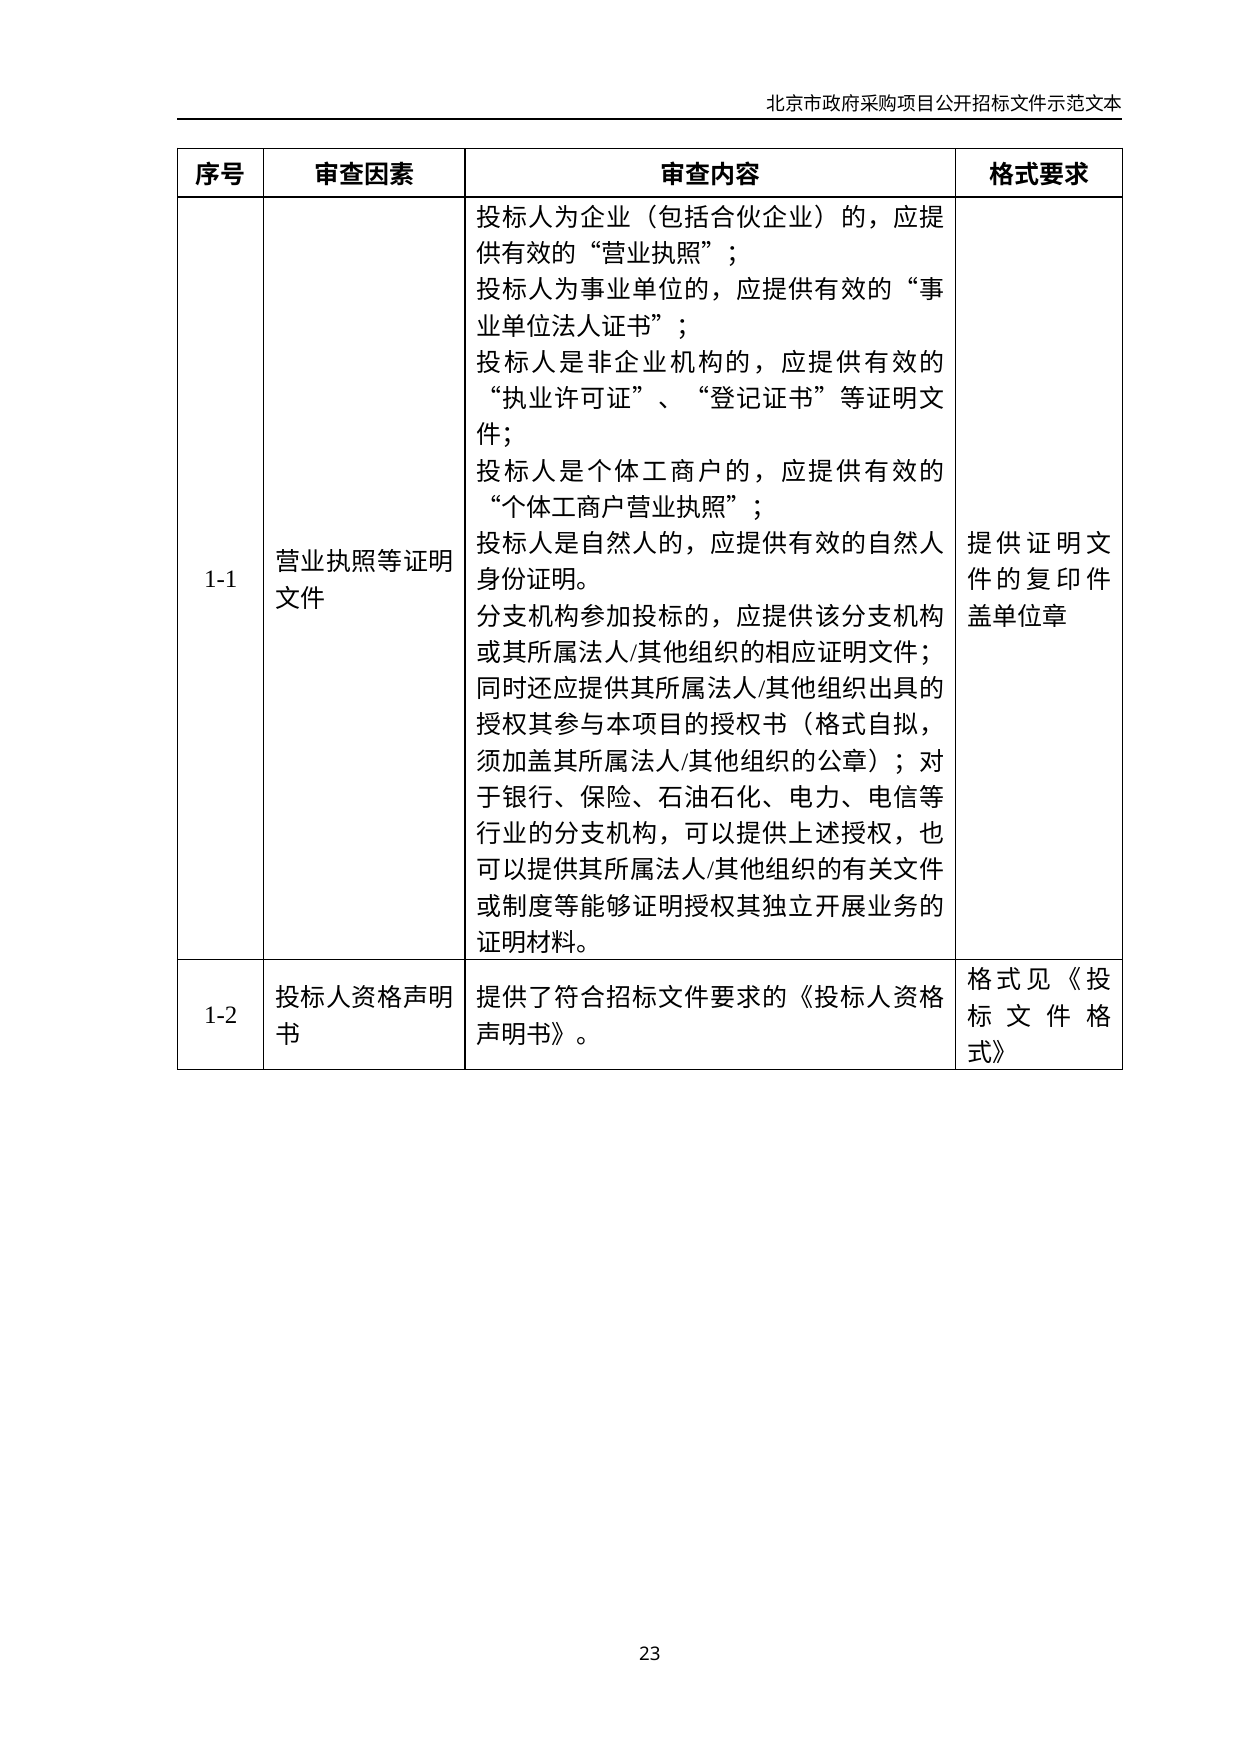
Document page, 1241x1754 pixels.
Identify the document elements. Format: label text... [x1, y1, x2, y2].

table_cell 格式见《投标文件格式》 [956, 960, 1122, 1068]
table_cell 提供证明文件的复印件盖单位章 [956, 198, 1122, 959]
table_header 审查内容 [466, 149, 955, 196]
table_header 审查因素 [264, 149, 464, 196]
table_cell 营业执照等证明文件 [264, 198, 464, 959]
table_cell 投标人资格声明书 [264, 960, 464, 1068]
table_header 序号 [178, 149, 263, 196]
table_cell 投标人为企业（包括合伙企业）的，应提供有效的“营业执照”； 投标人为事业单位的，应提供有效的“事业单位法人证书”； 投标人是非企业机构的，应提供有效的“执业许可证”、“登记证书”等证明文件； 投标人是个体工商户的，应提供有效的“个体工商户营业执照”； 投标人是自然人的，应提供有效的自然人身份证明。 分支机构参加投标的，应提供该分支机构或其所属法人/其他组织的相应证明文件；同时还应提供其所属法人/其他组织出具的授权其参与本项目的授权书（格式自拟，须加盖其所属法人/其他组织的公章）；对于银行、保险、石油石化、电力、电信等行业的分支机构，可以提供上述授权，也可以提供其所属法人/其他组织的有关文件或制度等能够证明授权其独立开展业务的证明材料。 [466, 198, 955, 959]
table_cell 提供了符合招标文件要求的《投标人资格声明书》。 [466, 960, 955, 1068]
table_cell 1-1 [178, 198, 263, 959]
table_header 格式要求 [956, 149, 1122, 196]
table_cell 1-2 [178, 960, 263, 1068]
